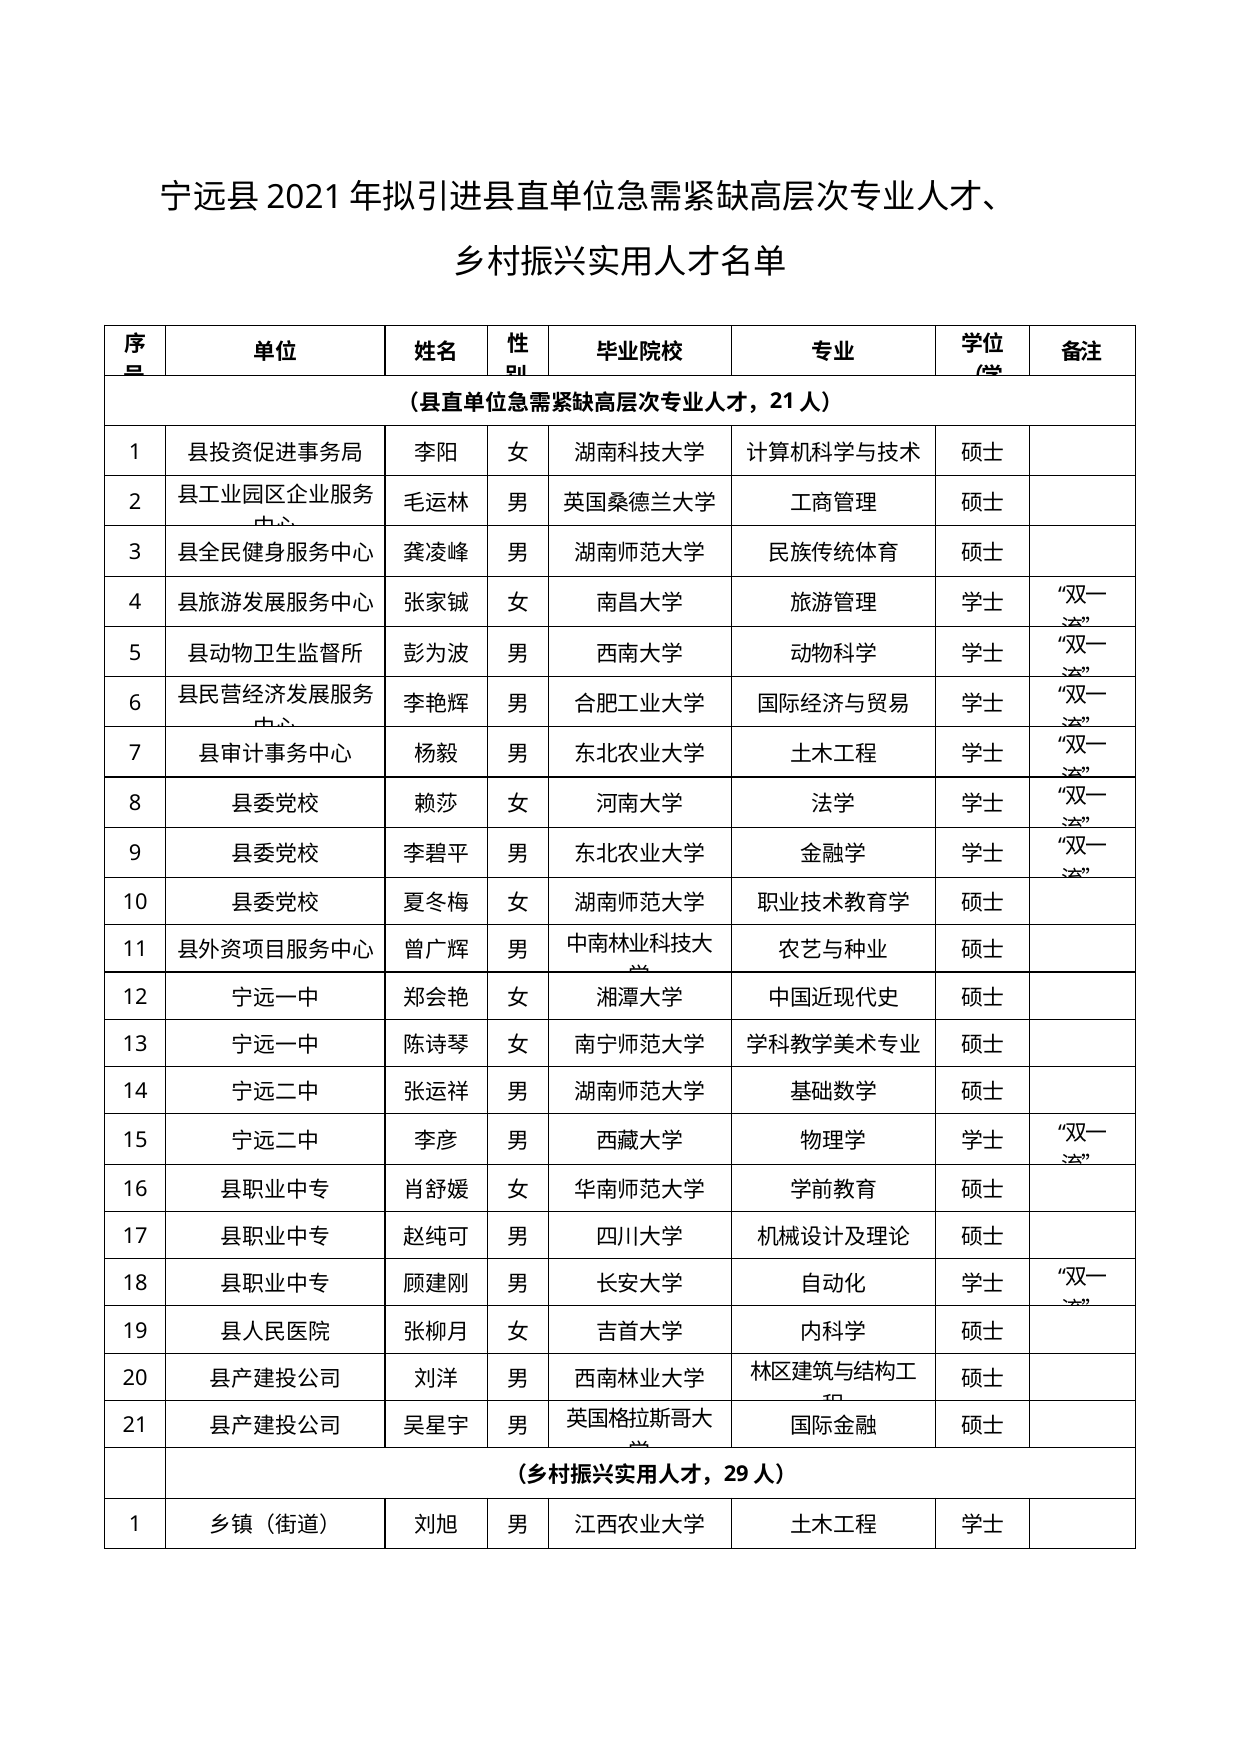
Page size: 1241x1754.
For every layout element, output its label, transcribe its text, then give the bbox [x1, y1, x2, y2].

table_cell 林区建筑与结构工程 [732, 1354, 935, 1400]
table_cell 职业技术教育学 [732, 878, 935, 924]
table_cell 土木工程 [732, 1499, 935, 1548]
table_cell 11 [105, 925, 165, 971]
table_cell 土木工程 [732, 727, 935, 776]
table_cell 20 [105, 1354, 165, 1400]
table_cell 机械设计及理论 [732, 1212, 935, 1258]
table_cell 四川大学 [549, 1212, 731, 1258]
table_header 序号 [105, 326, 165, 375]
table_cell 县外资项目服务中心 [166, 925, 384, 971]
text 乡村振兴实用人才名单 [159, 227, 1081, 292]
table_cell 国际金融 [732, 1401, 935, 1447]
table_cell 吴星宇 [386, 1401, 487, 1447]
table_cell 县动物卫生监督所 [166, 627, 384, 676]
table_cell 硕士 [936, 1306, 1029, 1353]
table_cell 15 [105, 1114, 165, 1163]
table_cell 张运祥 [386, 1067, 487, 1113]
table_cell “双一流” 大学 [1030, 627, 1135, 676]
table_cell 硕士 [936, 1354, 1029, 1400]
table_cell 女 [488, 1306, 548, 1353]
table_cell 县旅游发展服务中心 [166, 577, 384, 626]
table_cell 西南大学 [549, 627, 731, 676]
table_cell 民族传统体育 [732, 526, 935, 576]
table_cell 19 [105, 1306, 165, 1353]
table_cell 河南大学 [549, 778, 731, 827]
table_cell 法学 [732, 778, 935, 827]
table_cell [1030, 878, 1135, 924]
table_cell 男 [488, 526, 548, 576]
table_cell 硕士 [936, 526, 1029, 576]
table_cell 6 [105, 677, 165, 726]
table_cell 女 [488, 1165, 548, 1211]
table_cell 女 [488, 1020, 548, 1066]
table_cell 学士 [936, 1499, 1029, 1548]
table_cell [1030, 1499, 1135, 1548]
table_cell 学士 [936, 1259, 1029, 1305]
table_header 专业 [732, 326, 935, 375]
table_cell [1030, 476, 1135, 525]
table_cell 硕士 [936, 476, 1029, 525]
table_cell 硕士 [936, 1020, 1029, 1066]
table_cell 10 [105, 878, 165, 924]
table_cell 3 [105, 526, 165, 576]
table_cell 县委党校 [166, 878, 384, 924]
table_cell 宁远一中 [166, 973, 384, 1019]
table_cell 东北农业大学 [549, 727, 731, 776]
table_cell 英国桑德兰大学 [549, 476, 731, 525]
table_cell 县人民医院 [166, 1306, 384, 1353]
table_cell 8 [105, 778, 165, 827]
table_cell 龚凌峰 [386, 526, 487, 576]
table_cell [1030, 526, 1135, 576]
table_cell 肖舒媛 [386, 1165, 487, 1211]
table_header 性别 [488, 326, 548, 375]
table_cell [1030, 1020, 1135, 1066]
table_cell 硕士 [936, 973, 1029, 1019]
table_cell 学前教育 [732, 1165, 935, 1211]
table_cell 乡镇（街道） [166, 1499, 384, 1548]
table_cell 李艳辉 [386, 677, 487, 726]
table_cell 县委党校 [166, 778, 384, 827]
table_cell 毛运林 [386, 476, 487, 525]
table_cell “双一流” 大学 [1030, 1259, 1135, 1305]
table_cell 男 [488, 1259, 548, 1305]
table_cell 女 [488, 878, 548, 924]
table_cell 合肥工业大学 [549, 677, 731, 726]
table_cell 16 [105, 1165, 165, 1211]
table_cell 刘洋 [386, 1354, 487, 1400]
table_header 单位 [166, 326, 384, 375]
table_cell 女 [488, 973, 548, 1019]
table_cell 男 [488, 476, 548, 525]
table_cell 硕士 [936, 1401, 1029, 1447]
table_cell 男 [488, 627, 548, 676]
table_cell [1030, 1212, 1135, 1258]
table_cell 内科学 [732, 1306, 935, 1353]
table_cell 吉首大学 [549, 1306, 731, 1353]
table_cell 学科教学美术专业 [732, 1020, 935, 1066]
table_cell 自动化 [732, 1259, 935, 1305]
table_cell 李彦 [386, 1114, 487, 1163]
table_cell 长安大学 [549, 1259, 731, 1305]
table_cell 湘潭大学 [549, 973, 731, 1019]
table_cell 2 [105, 476, 165, 525]
table_header 姓名 [386, 326, 487, 375]
table_cell 夏冬梅 [386, 878, 487, 924]
table_cell 县职业中专 [166, 1165, 384, 1211]
table_cell 学士 [936, 1114, 1029, 1163]
table_cell 14 [105, 1067, 165, 1113]
table_cell 赵纯可 [386, 1212, 487, 1258]
table_cell 男 [488, 677, 548, 726]
table_cell [1030, 925, 1135, 971]
table_cell 学士 [936, 828, 1029, 877]
table_cell “双一流” 大学 [1030, 778, 1135, 827]
table_cell 顾建刚 [386, 1259, 487, 1305]
table_cell 刘旭 [386, 1499, 487, 1548]
table_cell 男 [488, 727, 548, 776]
table_cell 硕士 [936, 925, 1029, 971]
table_cell [1030, 1067, 1135, 1113]
table_cell 17 [105, 1212, 165, 1258]
table_cell 宁远二中 [166, 1067, 384, 1113]
table_cell 县工业园区企业服务中心 [166, 476, 384, 525]
table_cell “双一流” 大学 [1030, 577, 1135, 626]
table_cell 男 [488, 1212, 548, 1258]
table_cell 女 [488, 577, 548, 626]
table_cell 5 [105, 627, 165, 676]
table_cell “双一流” 大学 [1030, 828, 1135, 877]
table_cell 李阳 [386, 426, 487, 475]
table_cell 金融学 [732, 828, 935, 877]
table_cell 东北农业大学 [549, 828, 731, 877]
table_cell 13 [105, 1020, 165, 1066]
table_cell 湖南师范大学 [549, 526, 731, 576]
table_cell 张柳月 [386, 1306, 487, 1353]
table_cell 中南林业科技大学 [549, 925, 731, 971]
table_cell 南宁师范大学 [549, 1020, 731, 1066]
table_cell [1030, 1306, 1135, 1353]
table_cell 学士 [936, 627, 1029, 676]
table_cell 硕士 [936, 1067, 1029, 1113]
table_cell 陈诗琴 [386, 1020, 487, 1066]
table_cell 县审计事务中心 [166, 727, 384, 776]
table_cell 郑会艳 [386, 973, 487, 1019]
table_cell 中国近现代史 [732, 973, 935, 1019]
text 宁远县2021年拟引进县直单位急需紧缺高层次专业人才、 [159, 162, 1081, 227]
table_cell “双一流” 大学 [1030, 677, 1135, 726]
table_cell 县产建投公司 [166, 1401, 384, 1447]
table_cell 宁远一中 [166, 1020, 384, 1066]
table_cell [1030, 1354, 1135, 1400]
table_cell 湖南师范大学 [549, 1067, 731, 1113]
table_cell [1030, 1165, 1135, 1211]
table_cell 男 [488, 1401, 548, 1447]
table_cell 硕士 [936, 1212, 1029, 1258]
table_cell 硕士 [936, 878, 1029, 924]
table_cell 男 [488, 1499, 548, 1548]
table_cell 硕士 [936, 1165, 1029, 1211]
table_cell 农艺与种业 [732, 925, 935, 971]
table_cell 县委党校 [166, 828, 384, 877]
table_cell 国际经济与贸易 [732, 677, 935, 726]
table_cell [1030, 1401, 1135, 1447]
table_header 备注 [1030, 326, 1135, 375]
table_cell 男 [488, 828, 548, 877]
table_cell 湖南师范大学 [549, 878, 731, 924]
table_cell 华南师范大学 [549, 1165, 731, 1211]
table_cell 县民营经济发展服务中心 [166, 677, 384, 726]
table_cell 1 [105, 1499, 165, 1548]
table_cell 学士 [936, 577, 1029, 626]
table_cell 12 [105, 973, 165, 1019]
table_cell 县产建投公司 [166, 1354, 384, 1400]
table_cell 工商管理 [732, 476, 935, 525]
table_cell 英国格拉斯哥大学 [549, 1401, 731, 1447]
table_cell 学士 [936, 778, 1029, 827]
table_cell 18 [105, 1259, 165, 1305]
table_cell 县职业中专 [166, 1259, 384, 1305]
table_cell 宁远二中 [166, 1114, 384, 1163]
table_cell 县投资促进事务局 [166, 426, 384, 475]
table_cell 男 [488, 1114, 548, 1163]
table_cell （乡村振兴实用人才，29人） [166, 1448, 1135, 1497]
table_cell 物理学 [732, 1114, 935, 1163]
table_cell 9 [105, 828, 165, 877]
table_cell 硕士 [936, 426, 1029, 475]
table_header 学位 （学历） [936, 326, 1029, 375]
table_cell 基础数学 [732, 1067, 935, 1113]
table_cell 动物科学 [732, 627, 935, 676]
table_cell （县直单位急需紧缺高层次专业人才，21人） [105, 376, 1135, 425]
table_cell “双一流” 大学 [1030, 727, 1135, 776]
table_cell 7 [105, 727, 165, 776]
table_cell 21 [105, 1401, 165, 1447]
table_header 毕业院校 [549, 326, 731, 375]
table_cell 南昌大学 [549, 577, 731, 626]
table_cell 1 [105, 426, 165, 475]
table_cell [105, 1448, 165, 1497]
table_cell 李碧平 [386, 828, 487, 877]
table_cell 西藏大学 [549, 1114, 731, 1163]
table_cell 西南林业大学 [549, 1354, 731, 1400]
table_cell 江西农业大学 [549, 1499, 731, 1548]
table_cell 学士 [936, 727, 1029, 776]
table_cell 张家铖 [386, 577, 487, 626]
table_cell 女 [488, 778, 548, 827]
table_cell 曾广辉 [386, 925, 487, 971]
table_cell 男 [488, 1354, 548, 1400]
table_cell 旅游管理 [732, 577, 935, 626]
table_cell 彭为波 [386, 627, 487, 676]
table_cell 县职业中专 [166, 1212, 384, 1258]
table_cell [1030, 426, 1135, 475]
table_cell 赖莎 [386, 778, 487, 827]
table_cell 县全民健身服务中心 [166, 526, 384, 576]
table_cell 4 [105, 577, 165, 626]
table_cell 杨毅 [386, 727, 487, 776]
table_cell 女 [488, 426, 548, 475]
table_cell 计算机科学与技术 [732, 426, 935, 475]
table_cell “双一流” 大学 [1030, 1114, 1135, 1163]
table_cell 男 [488, 1067, 548, 1113]
table_cell 湖南科技大学 [549, 426, 731, 475]
table_cell [1030, 973, 1135, 1019]
table_cell 学士 [936, 677, 1029, 726]
table_cell 男 [488, 925, 548, 971]
